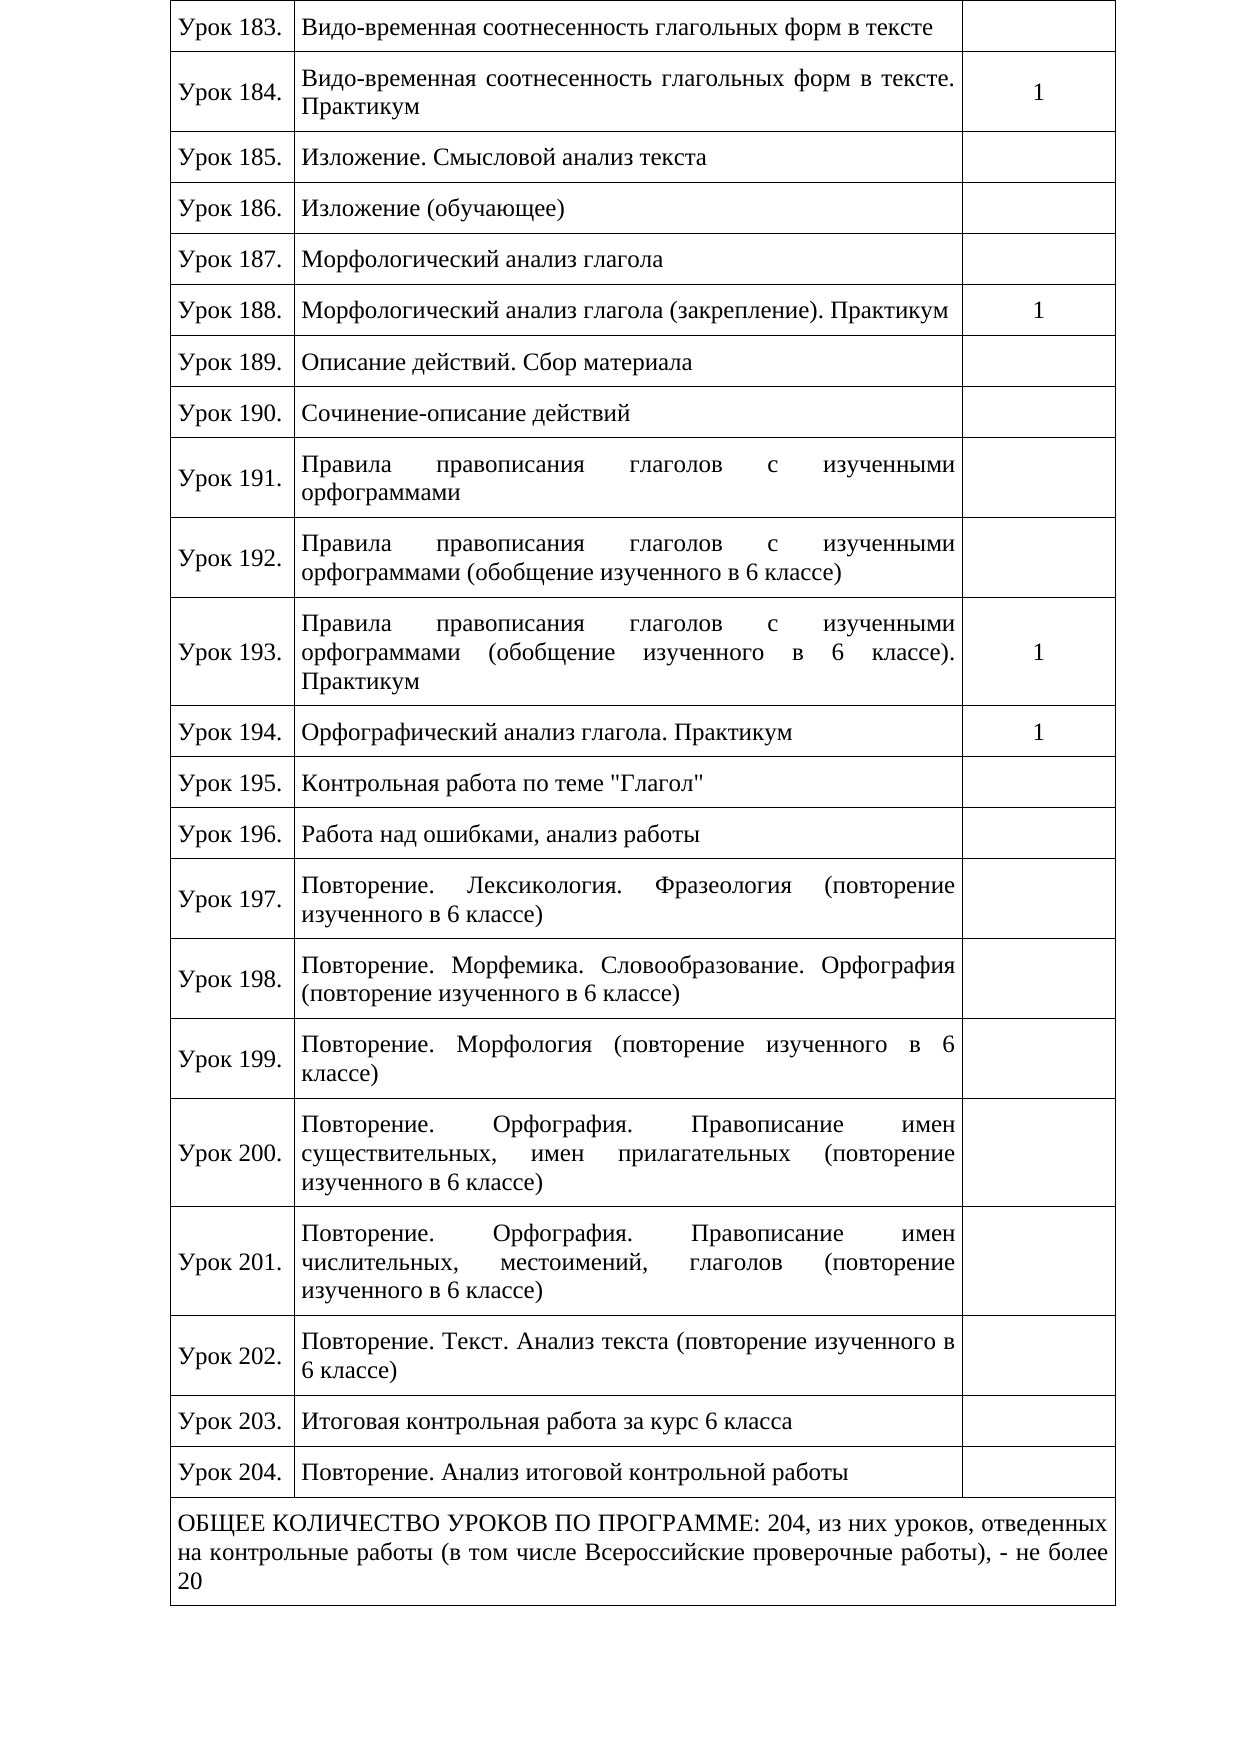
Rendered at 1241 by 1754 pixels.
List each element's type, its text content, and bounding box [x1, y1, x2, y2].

table_cell Урок 203. [171, 1396, 294, 1446]
table_cell Повторение. Лексикология. Фразеология (повторение изученного в 6 классе) [295, 859, 962, 938]
table_cell [963, 1396, 1115, 1446]
table_cell Правила правописания глаголов с изученными орфограммами [295, 438, 962, 517]
table_cell Урок 186. [171, 183, 294, 233]
table_cell [963, 132, 1115, 182]
table_cell [963, 1099, 1115, 1206]
table_cell Урок 202. [171, 1316, 294, 1394]
table_cell Урок 185. [171, 132, 294, 182]
table_cell Урок 192. [171, 518, 294, 597]
table_cell ОБЩЕЕ КОЛИЧЕСТВО УРОКОВ ПО ПРОГРАММЕ: 204, из них уроков, отведенных на контрольные работы (в том числе Всероссийские проверочные работы), - не более 20 [171, 1498, 1115, 1605]
table_cell Урок 199. [171, 1019, 294, 1098]
table_cell Правила правописания глаголов с изученными орфограммами (обобщение изученного в 6 классе). Практикум [295, 598, 962, 705]
table_cell Сочинение-описание действий [295, 387, 962, 437]
table_cell 1 [963, 706, 1115, 756]
table_cell Изложение (обучающее) [295, 183, 962, 233]
table_cell 1 [963, 598, 1115, 705]
table_cell [963, 518, 1115, 597]
table_cell Урок 200. [171, 1099, 294, 1206]
table_cell Урок 195. [171, 757, 294, 807]
table_cell Видо-временная соотнесенность глагольных форм в тексте. Практикум [295, 52, 962, 131]
table_cell Повторение. Орфография. Правописание имен числительных, местоимений, глаголов (повторение изученного в 6 классе) [295, 1207, 962, 1315]
table_cell Повторение. Морфология (повторение изученного в 6 классе) [295, 1019, 962, 1098]
table_cell Урок 196. [171, 808, 294, 858]
table_cell Урок 204. [171, 1447, 294, 1497]
table_cell Урок 188. [171, 285, 294, 335]
table_cell [963, 1, 1115, 51]
table_cell Повторение. Орфография. Правописание имен существительных, имен прилагательных (повторение изученного в 6 классе) [295, 1099, 962, 1206]
table_cell Итоговая контрольная работа за курс 6 класса [295, 1396, 962, 1446]
table_cell Морфологический анализ глагола (закрепление). Практикум [295, 285, 962, 335]
table_cell [963, 1207, 1115, 1315]
table_cell Повторение. Анализ итоговой контрольной работы [295, 1447, 962, 1497]
table_cell Повторение. Текст. Анализ текста (повторение изученного в 6 классе) [295, 1316, 962, 1394]
table_cell [963, 387, 1115, 437]
table_cell [963, 1447, 1115, 1497]
table_cell Видо-временная соотнесенность глагольных форм в тексте [295, 1, 962, 51]
table_cell Урок 189. [171, 336, 294, 386]
table_cell Урок 184. [171, 52, 294, 131]
table_cell Урок 191. [171, 438, 294, 517]
table_cell Морфологический анализ глагола [295, 234, 962, 284]
table_cell [963, 234, 1115, 284]
table_cell 1 [963, 285, 1115, 335]
table_cell Орфографический анализ глагола. Практикум [295, 706, 962, 756]
table_cell Повторение. Морфемика. Словообразование. Орфография (повторение изученного в 6 классе) [295, 939, 962, 1018]
table_cell Урок 183. [171, 1, 294, 51]
table_cell [963, 438, 1115, 517]
table_cell Описание действий. Сбор материала [295, 336, 962, 386]
table_cell [963, 1019, 1115, 1098]
table_cell 1 [963, 52, 1115, 131]
table_cell [963, 336, 1115, 386]
table_cell Урок 201. [171, 1207, 294, 1315]
table_cell Работа над ошибками, анализ работы [295, 808, 962, 858]
table_cell [963, 1316, 1115, 1394]
table_cell [963, 939, 1115, 1018]
table_cell [963, 859, 1115, 938]
table_cell Изложение. Смысловой анализ текста [295, 132, 962, 182]
table_cell [963, 757, 1115, 807]
table_cell Урок 194. [171, 706, 294, 756]
table_cell Контрольная работа по теме "Глагол" [295, 757, 962, 807]
table_cell Урок 190. [171, 387, 294, 437]
table_cell [963, 183, 1115, 233]
table_cell [963, 808, 1115, 858]
table_cell Урок 198. [171, 939, 294, 1018]
table_cell Урок 193. [171, 598, 294, 705]
table_cell Урок 197. [171, 859, 294, 938]
table_cell Правила правописания глаголов с изученными орфограммами (обобщение изученного в 6 классе) [295, 518, 962, 597]
table_cell Урок 187. [171, 234, 294, 284]
